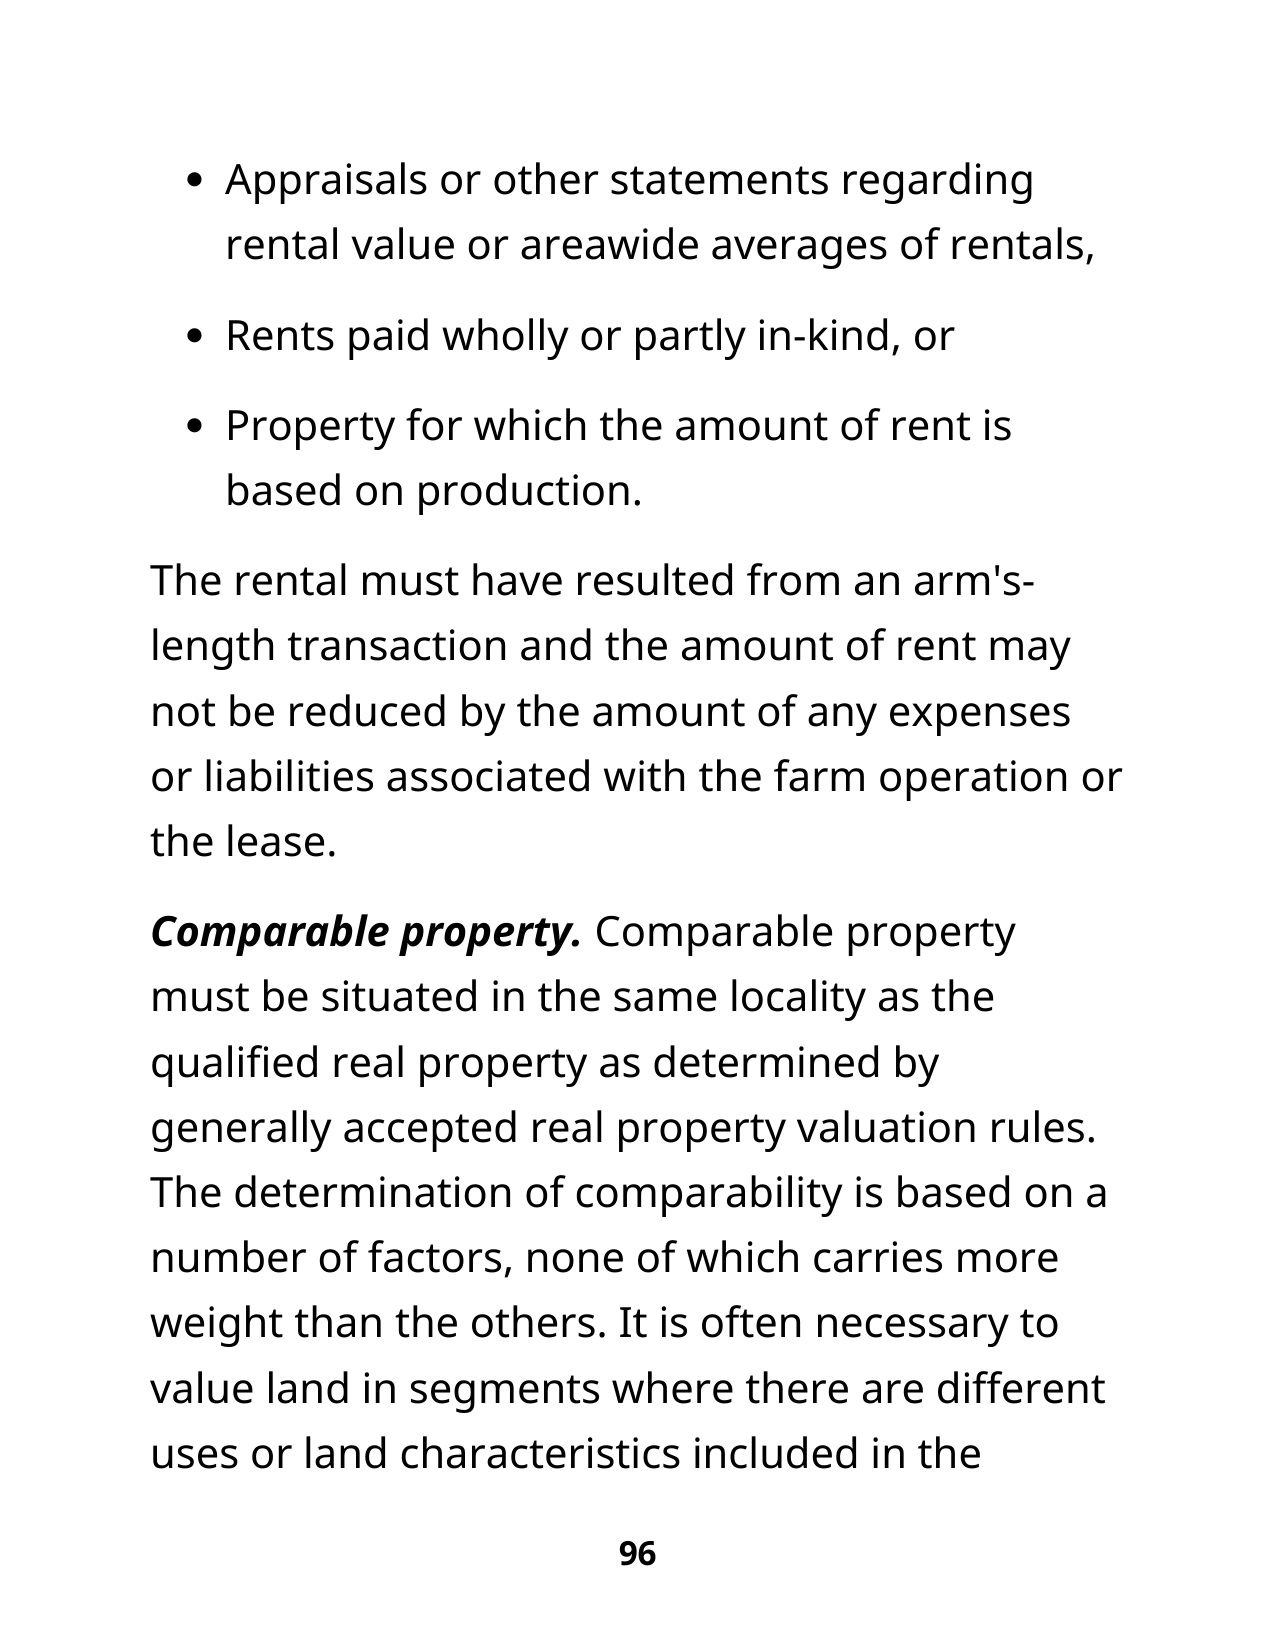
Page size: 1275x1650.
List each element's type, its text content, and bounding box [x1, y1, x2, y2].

text The rental must have resulted from an arm's-length transaction and the amount of rent may not be reduced by the amount of any expenses or liabilities associated with the farm operation or the lease. [150, 551, 1125, 869]
text Appraisals or other statements regarding rental value or areawide averages of rentals, [187, 150, 1125, 272]
text Property for which the amount of rent is based on production. [187, 396, 1125, 518]
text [150, 902, 1125, 1481]
text Rents paid wholly or partly in-kind, or [187, 305, 1125, 362]
